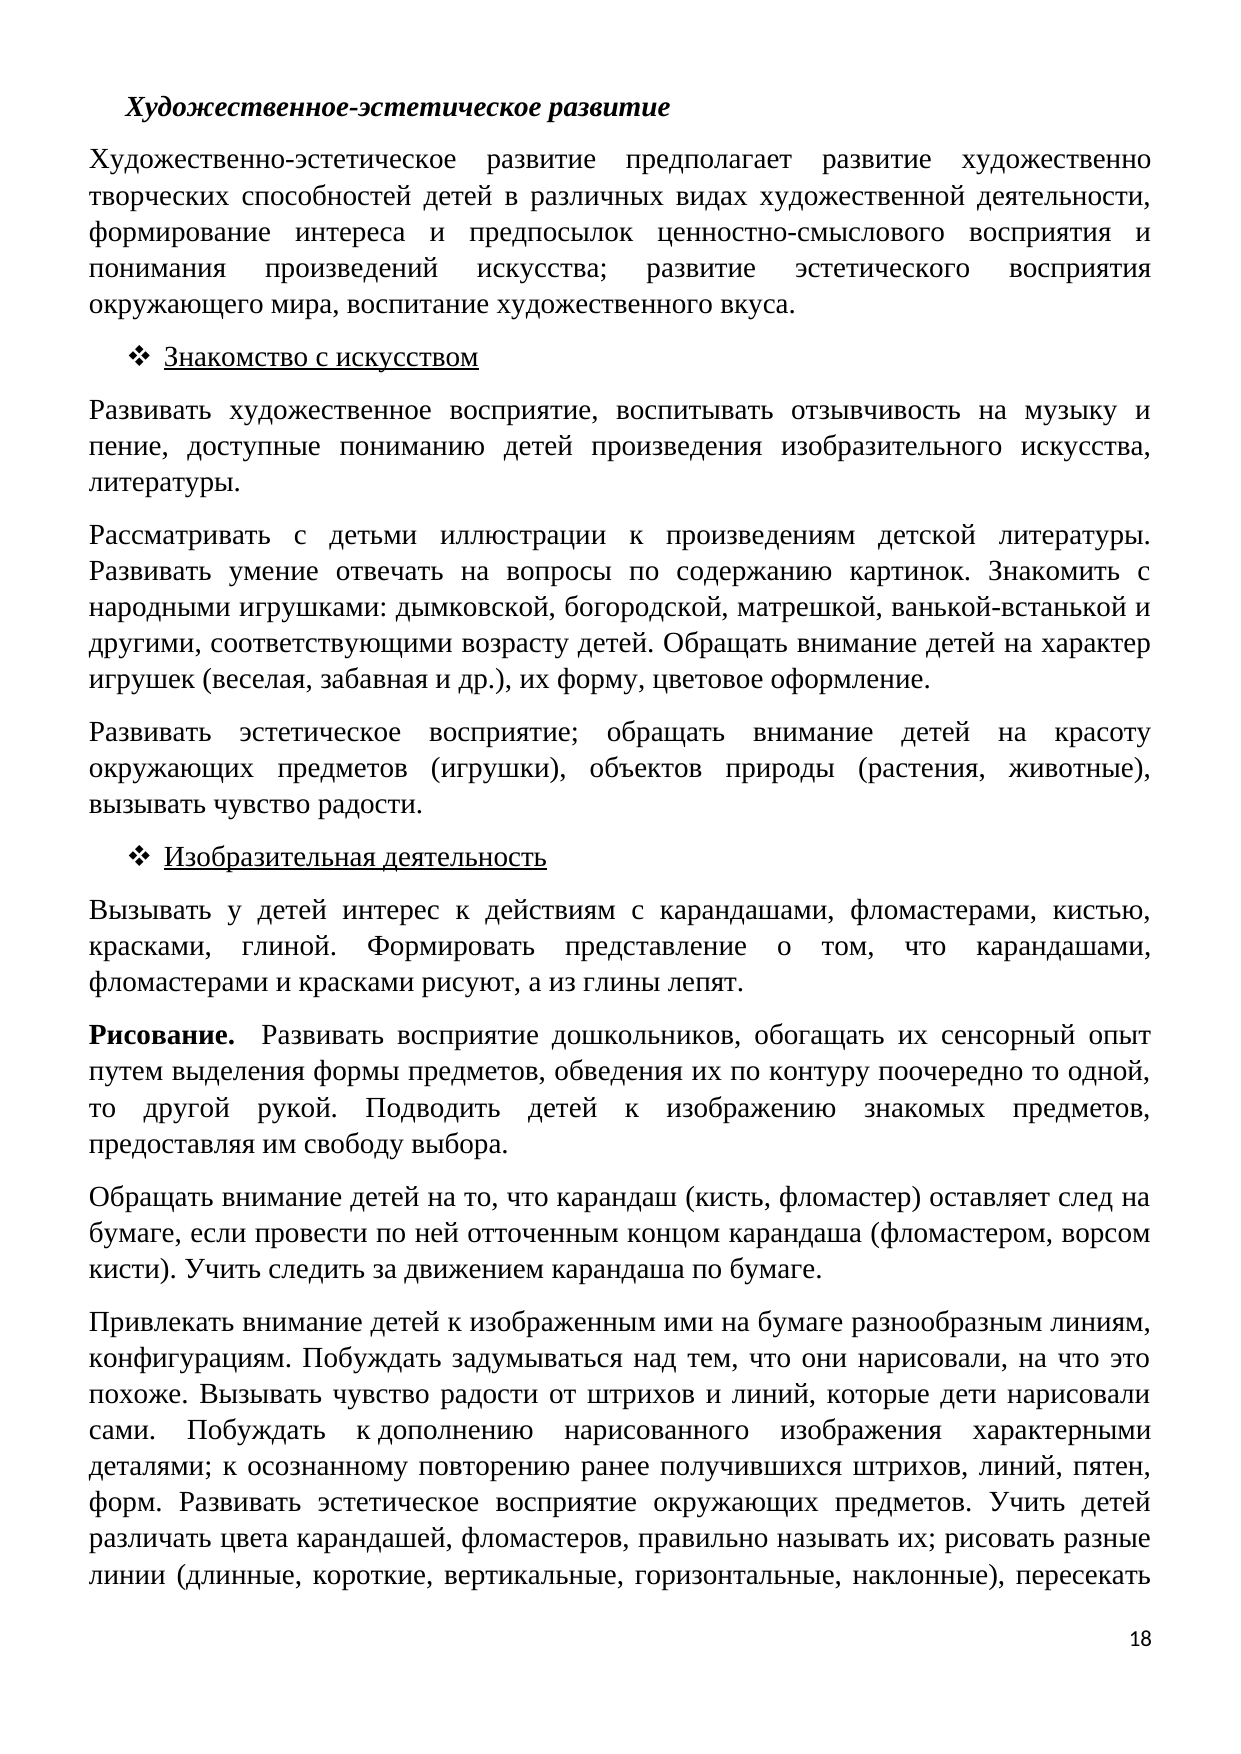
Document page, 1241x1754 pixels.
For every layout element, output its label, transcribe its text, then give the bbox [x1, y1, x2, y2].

list Изобразительная деятельность [126, 839, 1152, 873]
text Художественно-эстетическое развитие предполагает развитие художественно творческих способностей детей в различных видах художественной деятельности, формирование интереса и предпосылок ценностно-смыслового восприятия и понимания произведений искусства; развитие эстетического восприятия окружающего мира, воспитание художественного вкуса. [89, 141, 1152, 319]
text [89, 1304, 1152, 1590]
text Рассматривать с детьми иллюстрации к произведениям детской литературы. Развивать умение отвечать на вопросы по содержанию картинок. Знакомить с народными игрушками: дымковской, богородской, матрешкой, ванькой-встанькой и другими, соответствующими возрасту детей. Обращать внимание детей на характер игрушек (веселая, забавная и др.), их форму, цветовое оформление. [89, 517, 1152, 695]
text Вызывать у детей интерес к действиям с карандашами, фломастерами, кистью, красками, глиной. Формировать представление о том, что карандашами, фломастерами и красками рисуют, а из глины лепят. [89, 892, 1152, 998]
text Обращать внимание детей на то, что карандаш (кисть, фломастер) оставляет след на бумаге, если провести по ней отточенным концом карандаша (фломастером, ворсом кисти). Учить следить за движением карандаша по бумаге. [89, 1179, 1152, 1284]
text Рисование. Развивать восприятие дошкольников, обогащать их сенсорный опыт путем выделения формы предметов, обведения их по контуру поочередно то одной, то другой рукой. Подводить детей к изображению знакомых предметов, предоставляя им свободу выбора. [89, 1017, 1152, 1159]
text Развивать художественное восприятие, воспитывать отзывчивость на музыку и пение, доступные пониманию детей произведения изобразительного искусства, литературы. [89, 392, 1152, 498]
text Художественное-эстетическое развитие [89, 89, 1152, 122]
list Знакомство с искусством [126, 339, 1152, 372]
text Развивать эстетическое восприятие; обращать внимание детей на красоту окружающих предметов (игрушки), объектов природы (растения, животные), вызывать чувство радости. [89, 714, 1152, 820]
